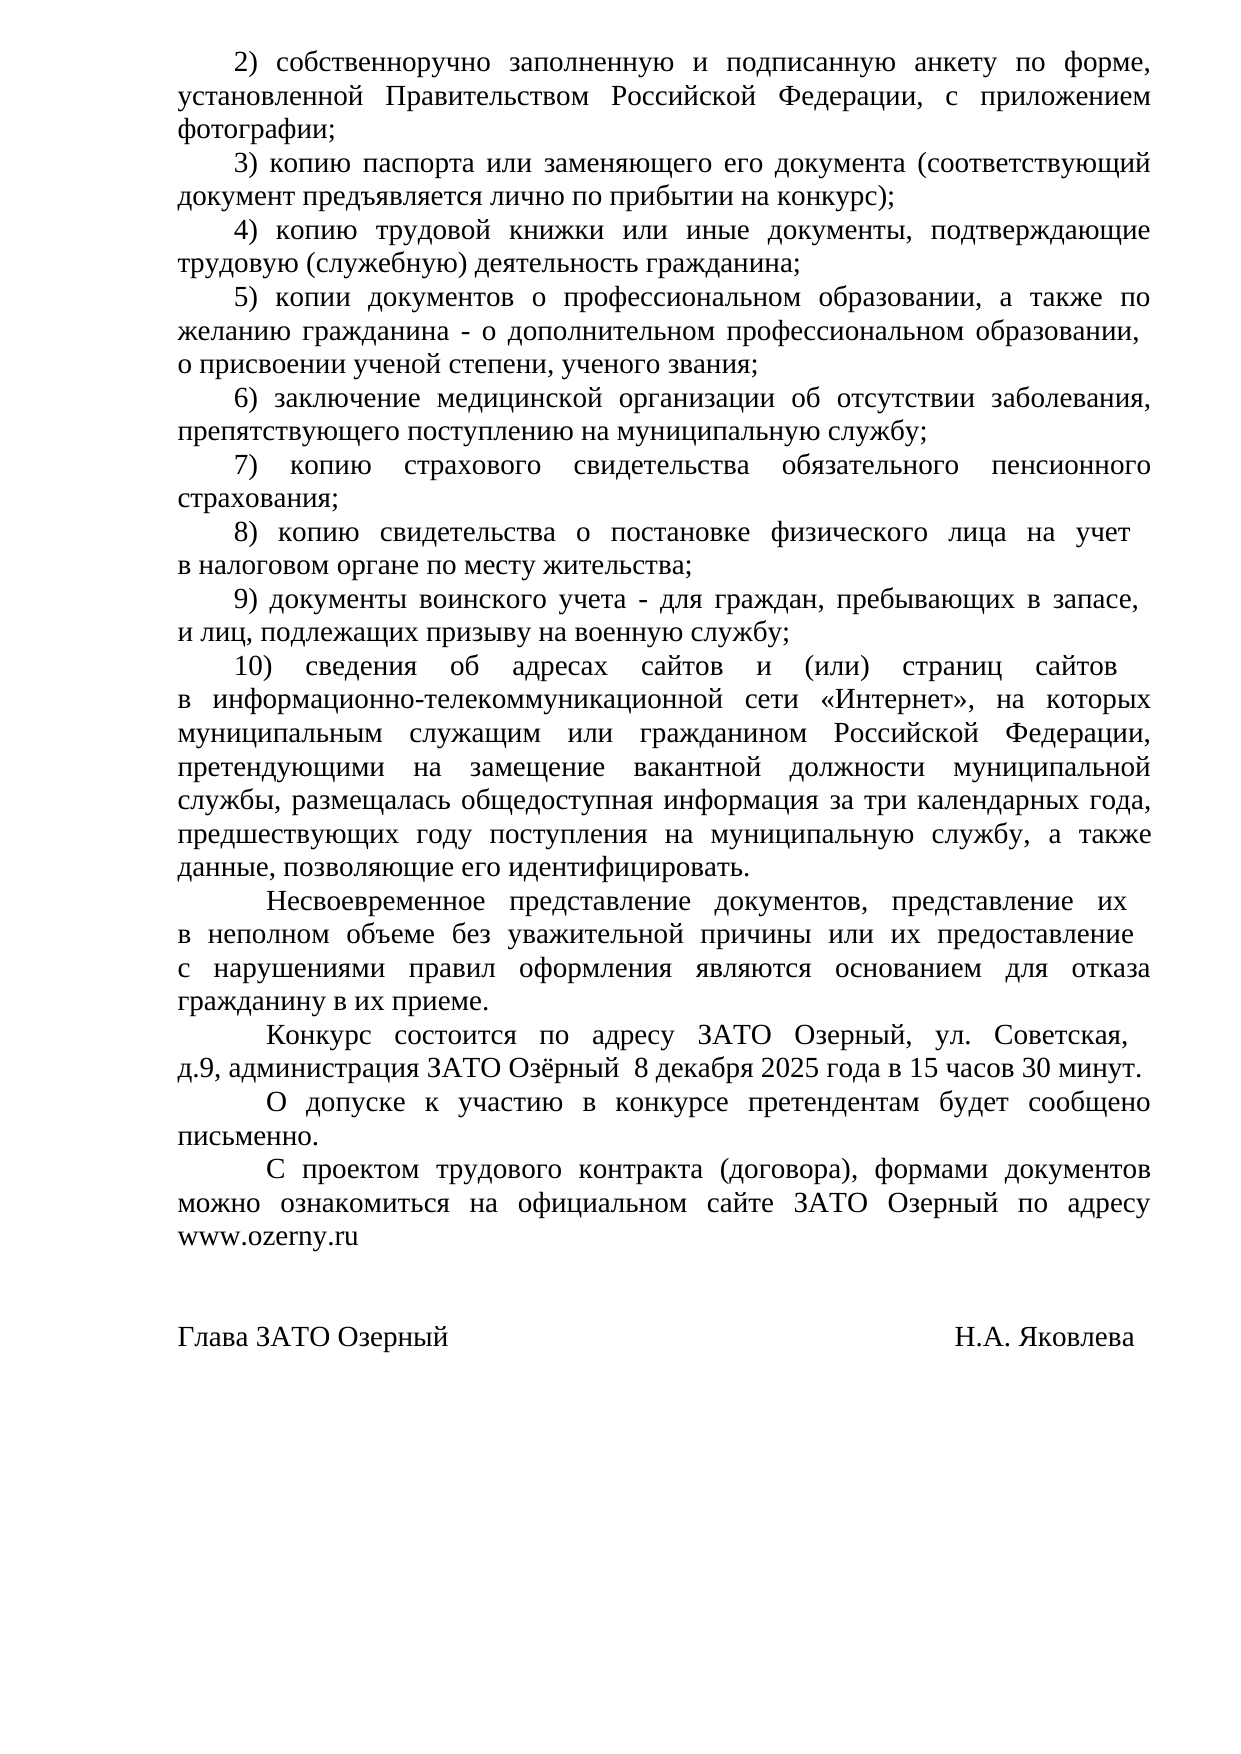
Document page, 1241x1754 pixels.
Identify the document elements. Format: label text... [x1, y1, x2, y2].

text 7) копию страхового свидетельства обязательного пенсионного страхования; [177, 447, 1152, 514]
text 8) копию свидетельства о постановке физического лица на учет в налоговом органе по месту жительства; [177, 514, 1152, 581]
text 2) собственноручно заполненную и подписанную анкету по форме, установленной Правительством Российской Федерации, с приложением фотографии; [177, 44, 1152, 145]
text 6) заключение медицинской организации об отсутствии заболевания, препятствующего поступлению на муниципальную службу; [177, 380, 1152, 447]
text С проектом трудового контракта (договора), формами документов можно ознакомиться на официальном сайте ЗАТО Озерный по адресу www.ozerny.ru [177, 1151, 1152, 1252]
text 9) документы воинского учета - для граждан, пребывающих в запасе, и лиц, подлежащих призыву на военную службу; [177, 581, 1152, 648]
text Несвоевременное представление документов, представление их в неполном объеме без уважительной причины или их предоставление с нарушениями правил оформления являются основанием для отказа гражданину в их приеме. [177, 883, 1152, 1017]
text О допуске к участию в конкурсе претендентам будет сообщено письменно. [177, 1084, 1152, 1151]
text Конкурс состоится по адресу ЗАТО Озерный, ул. Советская, д.9, администрация ЗАТО Озёрный 8 декабря 2025 года в 15 часов 30 минут. [177, 1017, 1152, 1084]
text 3) копию паспорта или заменяющего его документа (соответствующий документ предъявляется лично по прибытии на конкурс); [177, 145, 1152, 212]
text 10) сведения об адресах сайтов и (или) страниц сайтов в информационно-телекоммуникационной сети «Интернет», на которых муниципальным служащим или гражданином Российской Федерации, претендующими на замещение вакантной должности муниципальной службы, размещалась общедоступная информация за три календарных года, предшествующих году поступления на муниципальную службу, а также данные, позволяющие его идентифицировать. [177, 648, 1152, 883]
text Глава ЗАТО Озерный Н.А. Яковлева [177, 1319, 1152, 1352]
text 4) копию трудовой книжки или иные документы, подтверждающие трудовую (служебную) деятельность гражданина; [177, 212, 1152, 279]
text 5) копии документов о профессиональном образовании, а также по желанию гражданина - о дополнительном профессиональном образовании, о присвоении ученой степени, ученого звания; [177, 279, 1152, 380]
